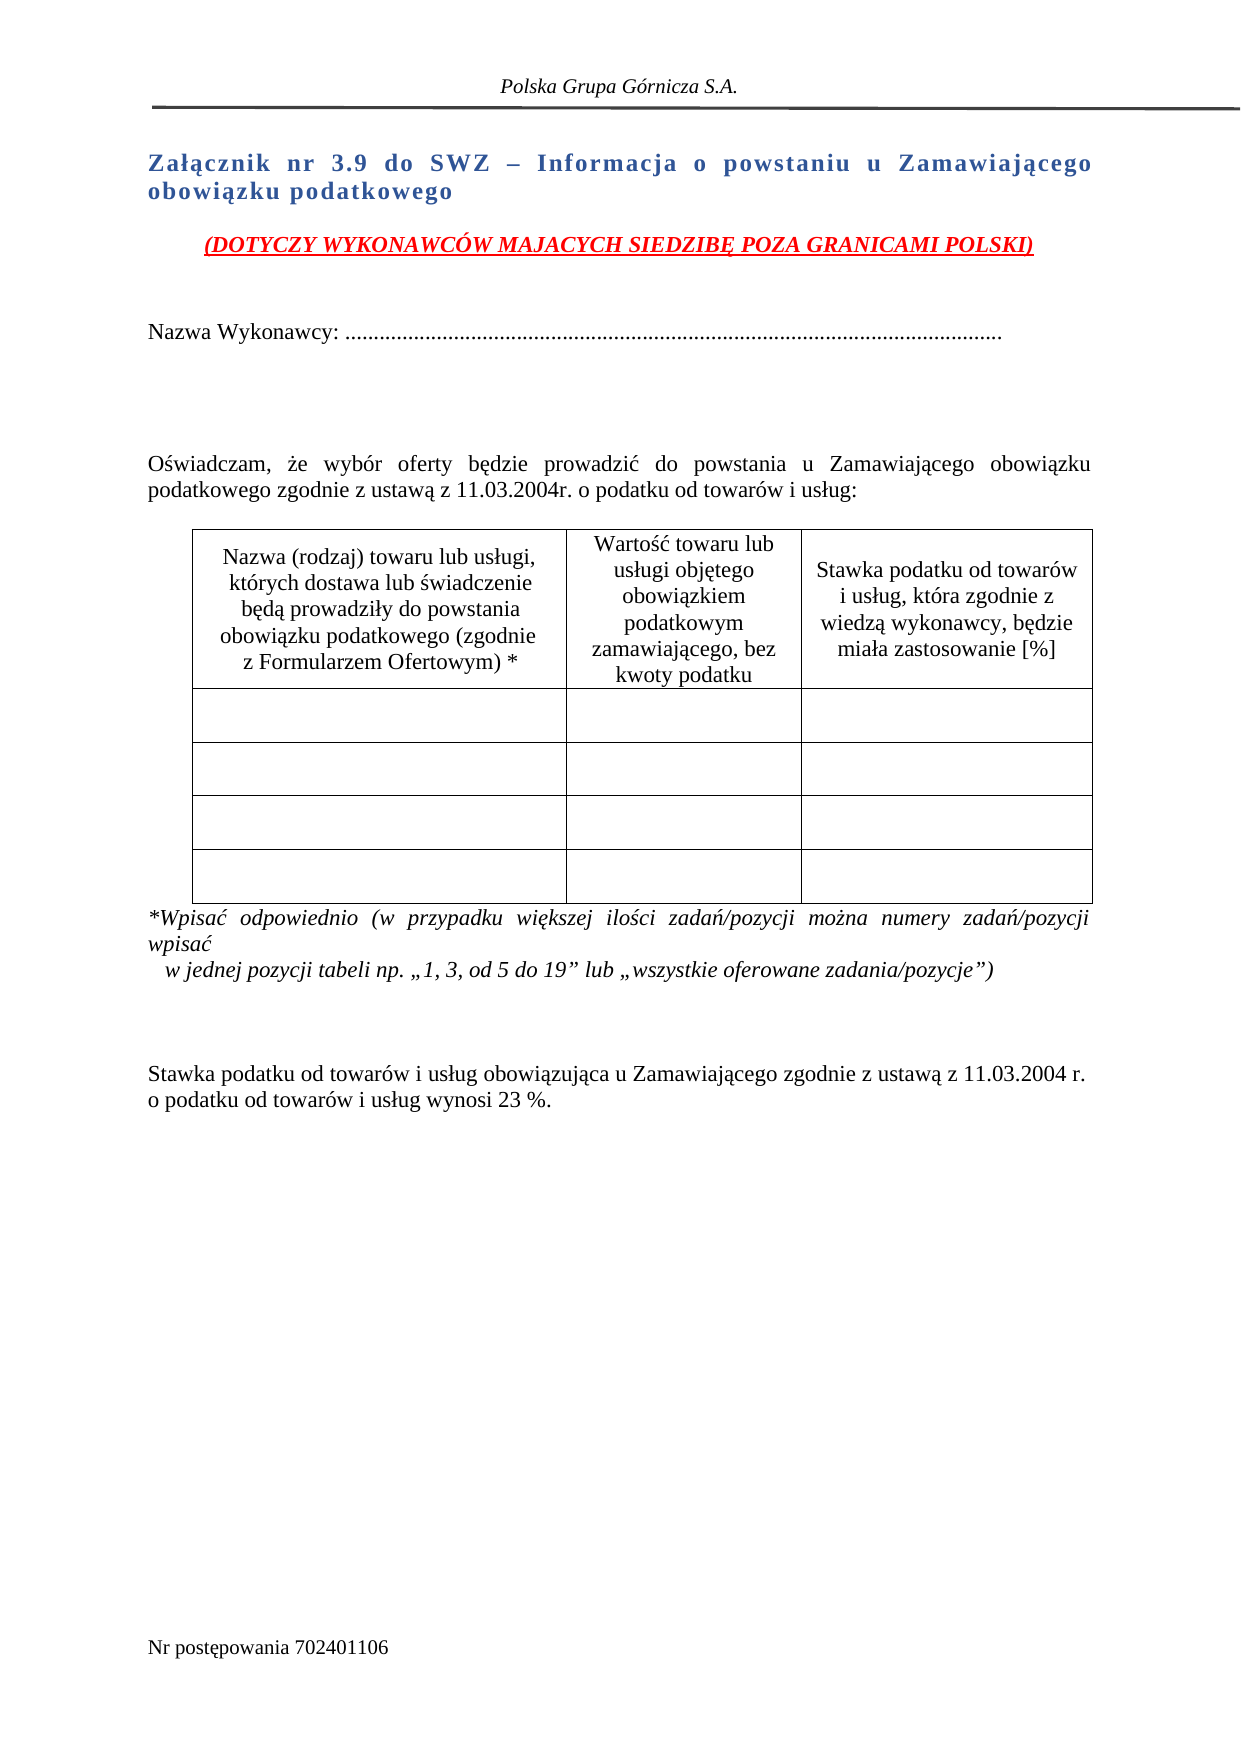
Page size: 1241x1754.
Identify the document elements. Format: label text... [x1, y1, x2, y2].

table_cell [567, 850, 801, 903]
table_cell [193, 796, 566, 849]
table_cell [193, 743, 566, 795]
table_cell [567, 743, 801, 795]
text Oświadczam, że wybór oferty będzie prowadzić do powstania u Zamawiającego obowiązku podatkowego zgodnie z ustawą z 11.03.2004r. o podatku od towarów i usług: [148, 449, 1093, 502]
table_header Wartość towaru lub usługi objętego obowiązkiem podatkowym zamawiającego, bez kwoty podatku [567, 530, 801, 688]
text (DOTYCZY WYKONAWCÓW MAJACYCH SIEDZIBĘ POZA GRANICAMI POLSKI) [133, 231, 1093, 258]
table_cell [567, 796, 801, 849]
table_cell [567, 689, 801, 742]
table_cell [193, 850, 566, 903]
table_cell [802, 796, 1092, 849]
table_header Stawka podatku od towarów i usług, która zgodnie z wiedzą wykonawcy, będzie miała zastosowanie [%] [802, 530, 1092, 688]
table_cell [802, 689, 1092, 742]
text *Wpisać odpowiednio (w przypadku większej ilości zadań/pozycji można numery zadań/pozycji wpisać w jednej pozycji tabeli np. „1, 3, od 5 do 19” lub „wszystkie oferowane zadania/pozycje”) [148, 904, 1093, 983]
table_cell [802, 743, 1092, 795]
text Stawka podatku od towarów i usług obowiązująca u Zamawiającego zgodnie z ustawą z 11.03.2004 r. o podatku od towarów i usług wynosi 23 %. [148, 1060, 1093, 1112]
table_cell [802, 850, 1092, 903]
table_header Nazwa (rodzaj) towaru lub usługi, których dostawa lub świadczenie będą prowadziły do powstania obowiązku podatkowego (zgodnie z Formularzem Ofertowym) * [193, 530, 566, 688]
text Załącznik nr 3.9 do SWZ – Informacja o powstaniu u Zamawiającego obowiązku podatkowego [148, 148, 1093, 205]
table_cell [193, 689, 566, 742]
text Nazwa Wykonawcy: ................................................................................................................... [148, 318, 1093, 344]
